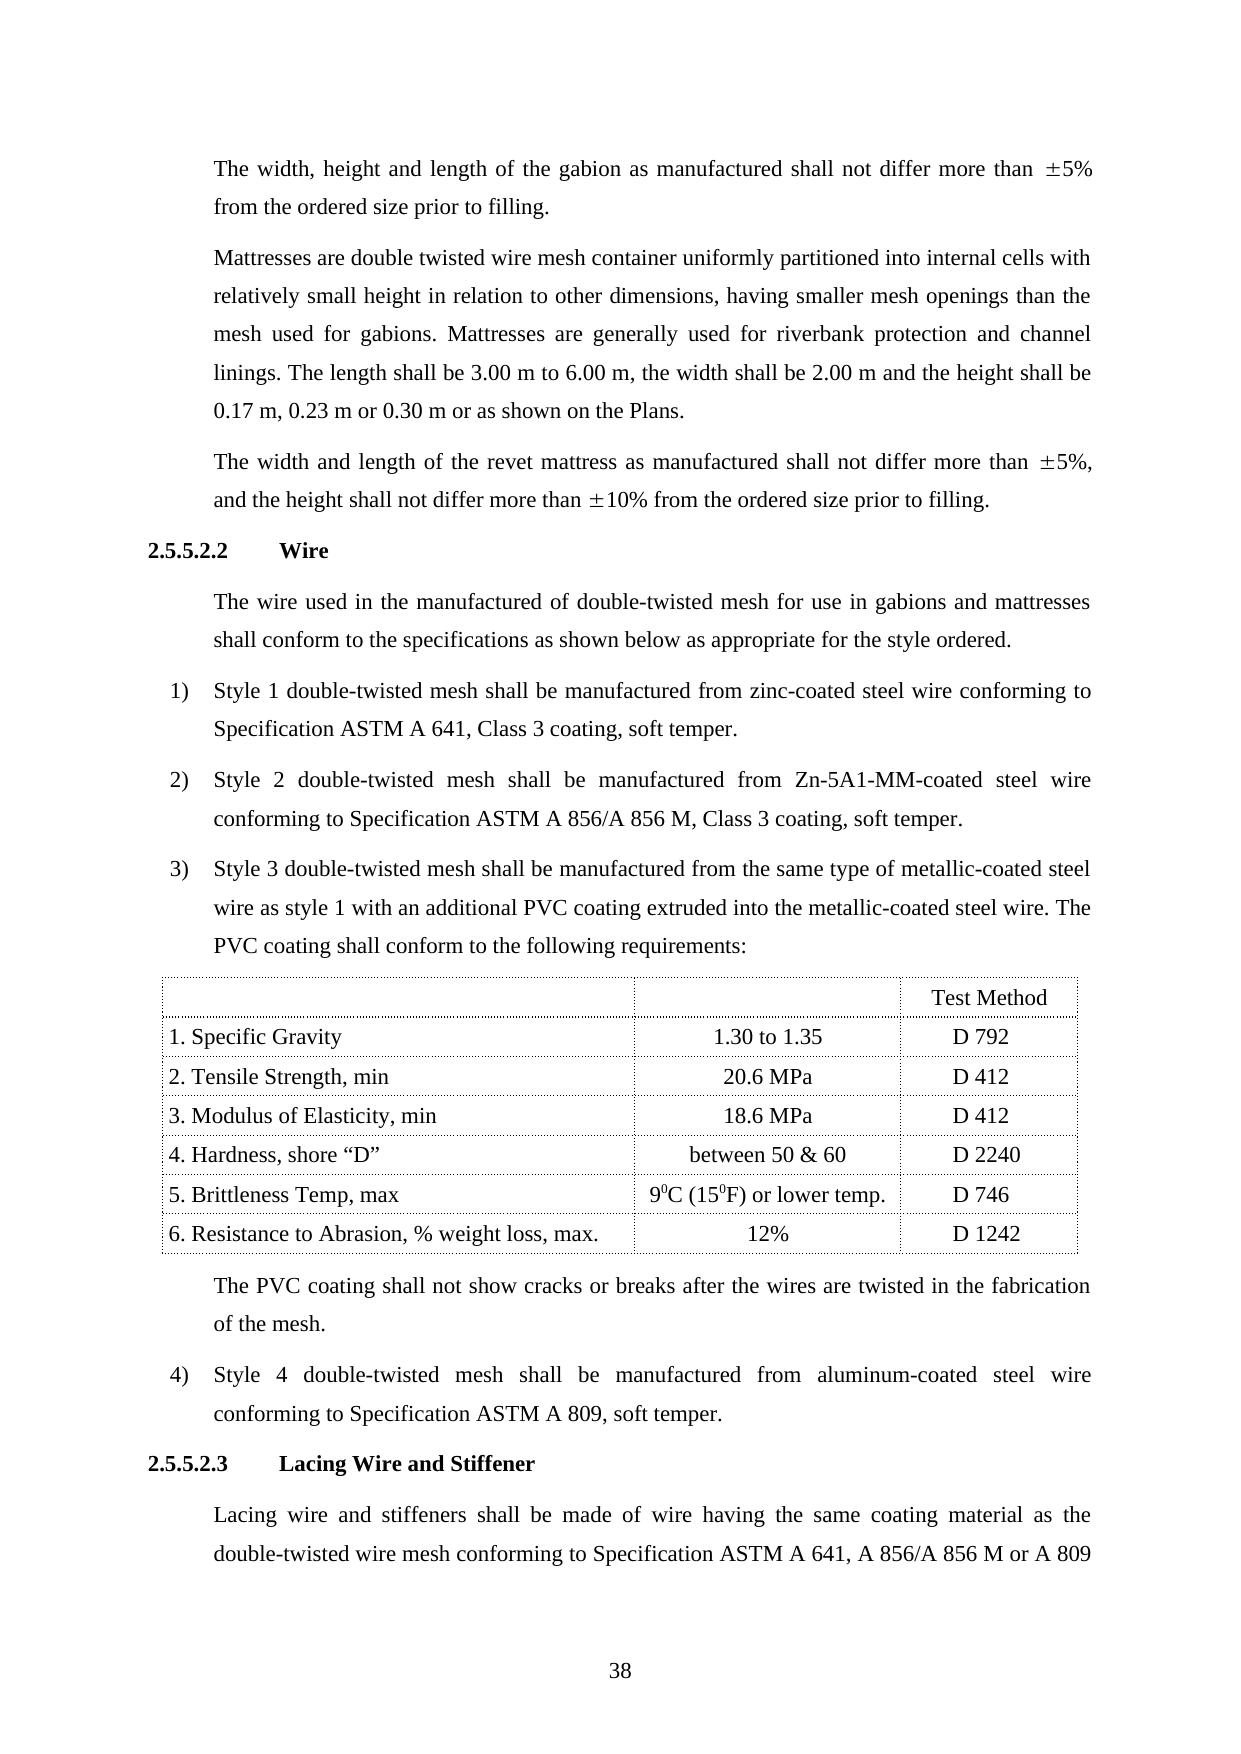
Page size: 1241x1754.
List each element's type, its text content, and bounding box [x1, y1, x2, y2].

subtitle Style 2 double-twisted mesh shall be manufactured from Zn-5A1-MM-coated steel wire conforming to Specification ASTM A 856/A 856 M, Class 3 coating, soft temper. [169, 760, 1092, 837]
table_cell D 412 [901, 1095, 1078, 1134]
subtitle Lacing Wire and Stiffener [148, 1444, 1092, 1483]
text Mattresses are double twisted wire mesh container uniformly partitioned into internal cells with relatively small height in relation to other dimensions, having smaller mesh openings than the mesh used for gabions. Mattresses are generally used for riverbank protection and channel linings. The length shall be 3.00 m to 6.00 m, the width shall be 2.00 m and the height shall be 0.17 m, 0.23 m or 0.30 m or as shown on the Plans. [213, 238, 1092, 429]
subtitle Style 3 double-twisted mesh shall be manufactured from the same type of metallic-coated steel wire as style 1 with an additional PVC coating extruded into the metallic-coated steel wire. The PVC coating shall conform to the following requirements: [169, 849, 1092, 964]
table_cell 6. Resistance to Abrasion, % weight loss, max. [162, 1213, 635, 1253]
table_cell D 746 [901, 1174, 1078, 1213]
table_cell 20.6 MPa [635, 1056, 901, 1095]
table_cell 1.30 to 1.35 [635, 1016, 901, 1056]
table_cell D 2240 [901, 1135, 1078, 1174]
table_cell 18.6 MPa [635, 1095, 901, 1134]
table_header Test Method [901, 977, 1078, 1016]
table_cell between 50 & 60 [635, 1135, 901, 1174]
text The width and length of the revet mattress as manufactured shall not differ more than 5%, and the height shall not differ more than 10% from the ordered size prior to filling. [213, 442, 1092, 519]
table_cell 1. Specific Gravity [162, 1016, 635, 1056]
table_cell D 792 [901, 1016, 1078, 1056]
text The wire used in the manufactured of double-twisted mesh for use in gabions and mattresses shall conform to the specifications as shown below as appropriate for the style ordered. [213, 582, 1092, 659]
table_header [635, 977, 901, 1016]
table_cell D 412 [901, 1056, 1078, 1095]
table_cell 3. Modulus of Elasticity, min [162, 1095, 635, 1134]
subtitle Style 1 double-twisted mesh shall be manufactured from zinc-coated steel wire conforming to Specification ASTM A 641, Class 3 coating, soft temper. [169, 671, 1092, 748]
text The PVC coating shall not show cracks or breaks after the wires are twisted in the fabrication of the mesh. [213, 1266, 1092, 1343]
table_cell 4. Hardness, shore “D” [162, 1135, 635, 1174]
table_header [162, 977, 635, 1016]
table_cell 12% [635, 1213, 901, 1253]
text The width, height and length of the gabion as manufactured shall not differ more than 5% from the ordered size prior to filling. [213, 149, 1092, 225]
subtitle Wire [148, 531, 1092, 569]
table_cell D 1242 [901, 1213, 1078, 1253]
table_cell 90C (150F) or lower temp. [635, 1174, 901, 1213]
table_cell 2. Tensile Strength, min [162, 1056, 635, 1095]
table_cell 5. Brittleness Temp, max [162, 1174, 635, 1213]
subtitle Style 4 double-twisted mesh shall be manufactured from aluminum-coated steel wire conforming to Specification ASTM A 809, soft temper. [169, 1355, 1092, 1432]
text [213, 1495, 1092, 1572]
